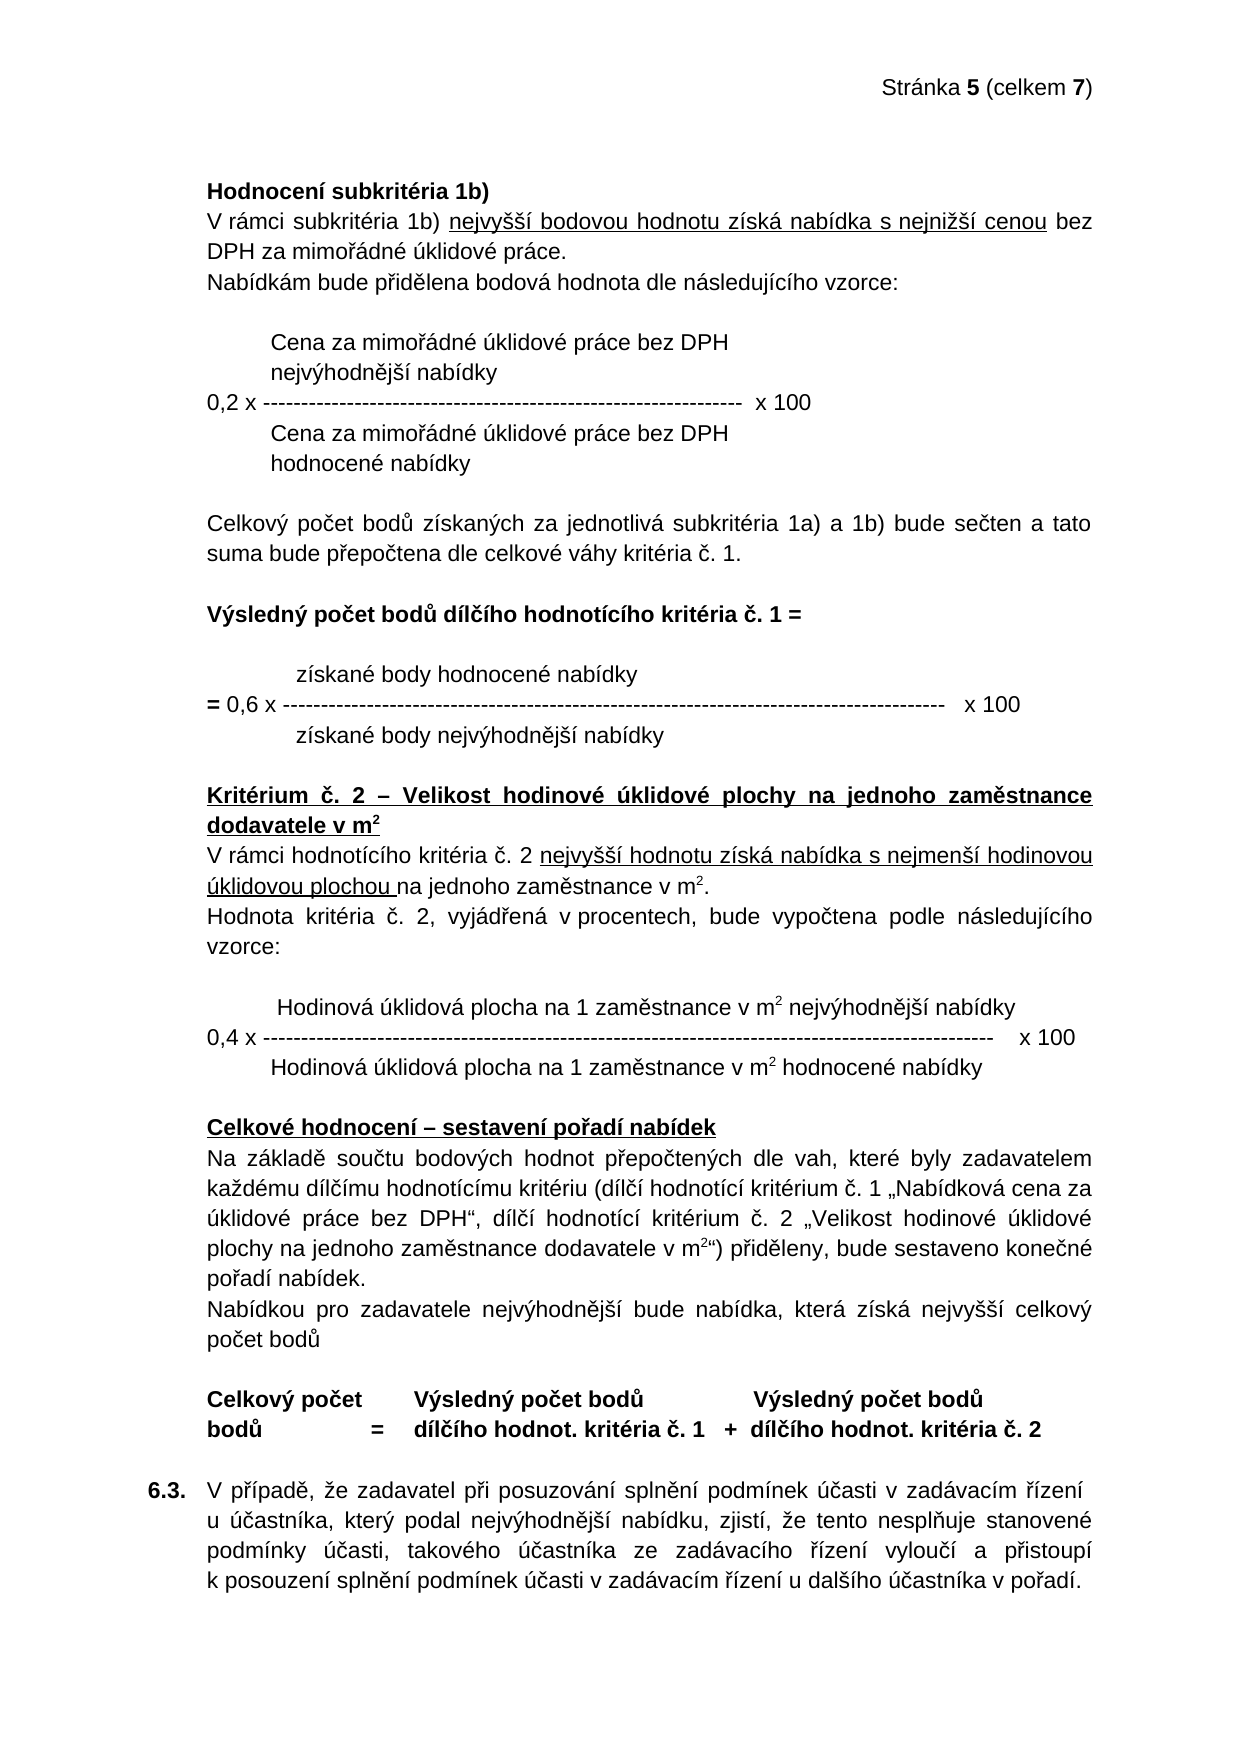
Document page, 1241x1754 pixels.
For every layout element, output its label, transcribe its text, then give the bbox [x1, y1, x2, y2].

text Nabídkou pro zadavatele nejvýhodnější bude nabídka, která získá nejvyšší celkový počet bodů [207, 1296, 1093, 1352]
text 6.3. V případě, že zadavatel při posuzování splnění podmínek účasti v zadávacím řízení u účastníka, který podal nejvýhodnější nabídku, zjistí, že tento nesplňuje stanovené podmínky účasti, takového účastníka ze zadávacího řízení vyloučí a přistoupí k posouzení splnění podmínek účasti v zadávacím řízení u dalšího účastníka v pořadí. [148, 1477, 1093, 1594]
text nejvýhodnější nabídky [207, 359, 1093, 385]
text získané body hodnocené nabídky [207, 661, 1093, 687]
text Celkový počet bodů získaných za jednotlivá subkritéria 1a) a 1b) bude sečten a tato suma bude přepočtena dle celkové váhy kritéria č. 1. [207, 510, 1093, 567]
text Kritérium č. 2 – Velikost hodinové úklidové plochy na jednoho zaměstnance dodavatele v m2 [207, 782, 1093, 805]
text Hodnocení subkritéria 1b) [207, 178, 1093, 204]
text bodů = dílčího hodnot. kritéria č. 1 + dílčího hodnot. kritéria č. 2 [207, 1416, 1093, 1443]
text Celkový počet Výsledný počet bodů Výsledný počet bodů [207, 1386, 1093, 1412]
text Kritérium č. 2 – Velikost hodinové úklidové plochy na jednoho zaměstnance dodavatele v m2 [207, 806, 1093, 838]
text = 0,6 x --------------------------------------------------------------------------------------- x 100 [207, 691, 1093, 718]
text Cena za mimořádné úklidové práce bez DPH [207, 329, 1093, 355]
text Hodnota kritéria č. 2, vyjádřená v procentech, bude vypočtena podle následujícího vzorce: [207, 903, 1093, 959]
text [207, 268, 1093, 295]
text V rámci hodnotícího kritéria č. 2 nejvyšší hodnotu získá nabídka s nejmenší hodinovou úklidovou plochou na jednoho zaměstnance v m2. [207, 842, 1093, 899]
text Cena za mimořádné úklidové práce bez DPH [207, 419, 1093, 446]
text Hodinová úklidová plocha na 1 zaměstnance v m2 hodnocené nabídky [207, 1054, 1093, 1080]
subtitle V rámci subkritéria 1b) nejvyšší bodovou hodnotu získá nabídka s nejnižší cenou bez DPH za mimořádné úklidové práce. [207, 208, 1093, 264]
text hodnocené nabídky [207, 450, 1093, 476]
text Výsledný počet bodů dílčího hodnotícího kritéria č. 1 = [207, 601, 1093, 627]
text 0,4 x ------------------------------------------------------------------------------------------------ x 100 [207, 1024, 1093, 1050]
text Hodinová úklidová plocha na 1 zaměstnance v m2 nejvýhodnější nabídky [207, 993, 1093, 1020]
text Na základě součtu bodových hodnot přepočtených dle vah, které byly zadavatelem každému dílčímu hodnotícímu kritériu (dílčí hodnotící kritérium č. 1 „Nabídková cena za úklidové práce bez DPH“, dílčí hodnotící kritérium č. 2 „Velikost hodinové úklidové plochy na jednoho zaměstnance dodavatele v m2“) přiděleny, bude sestaveno konečné pořadí nabídek. [207, 1144, 1093, 1292]
text získané body nejvýhodnější nabídky [207, 722, 1093, 748]
text Celkové hodnocení – sestavení pořadí nabídek [207, 1114, 1093, 1141]
text 0,2 x --------------------------------------------------------------- x 100 [207, 389, 1093, 416]
